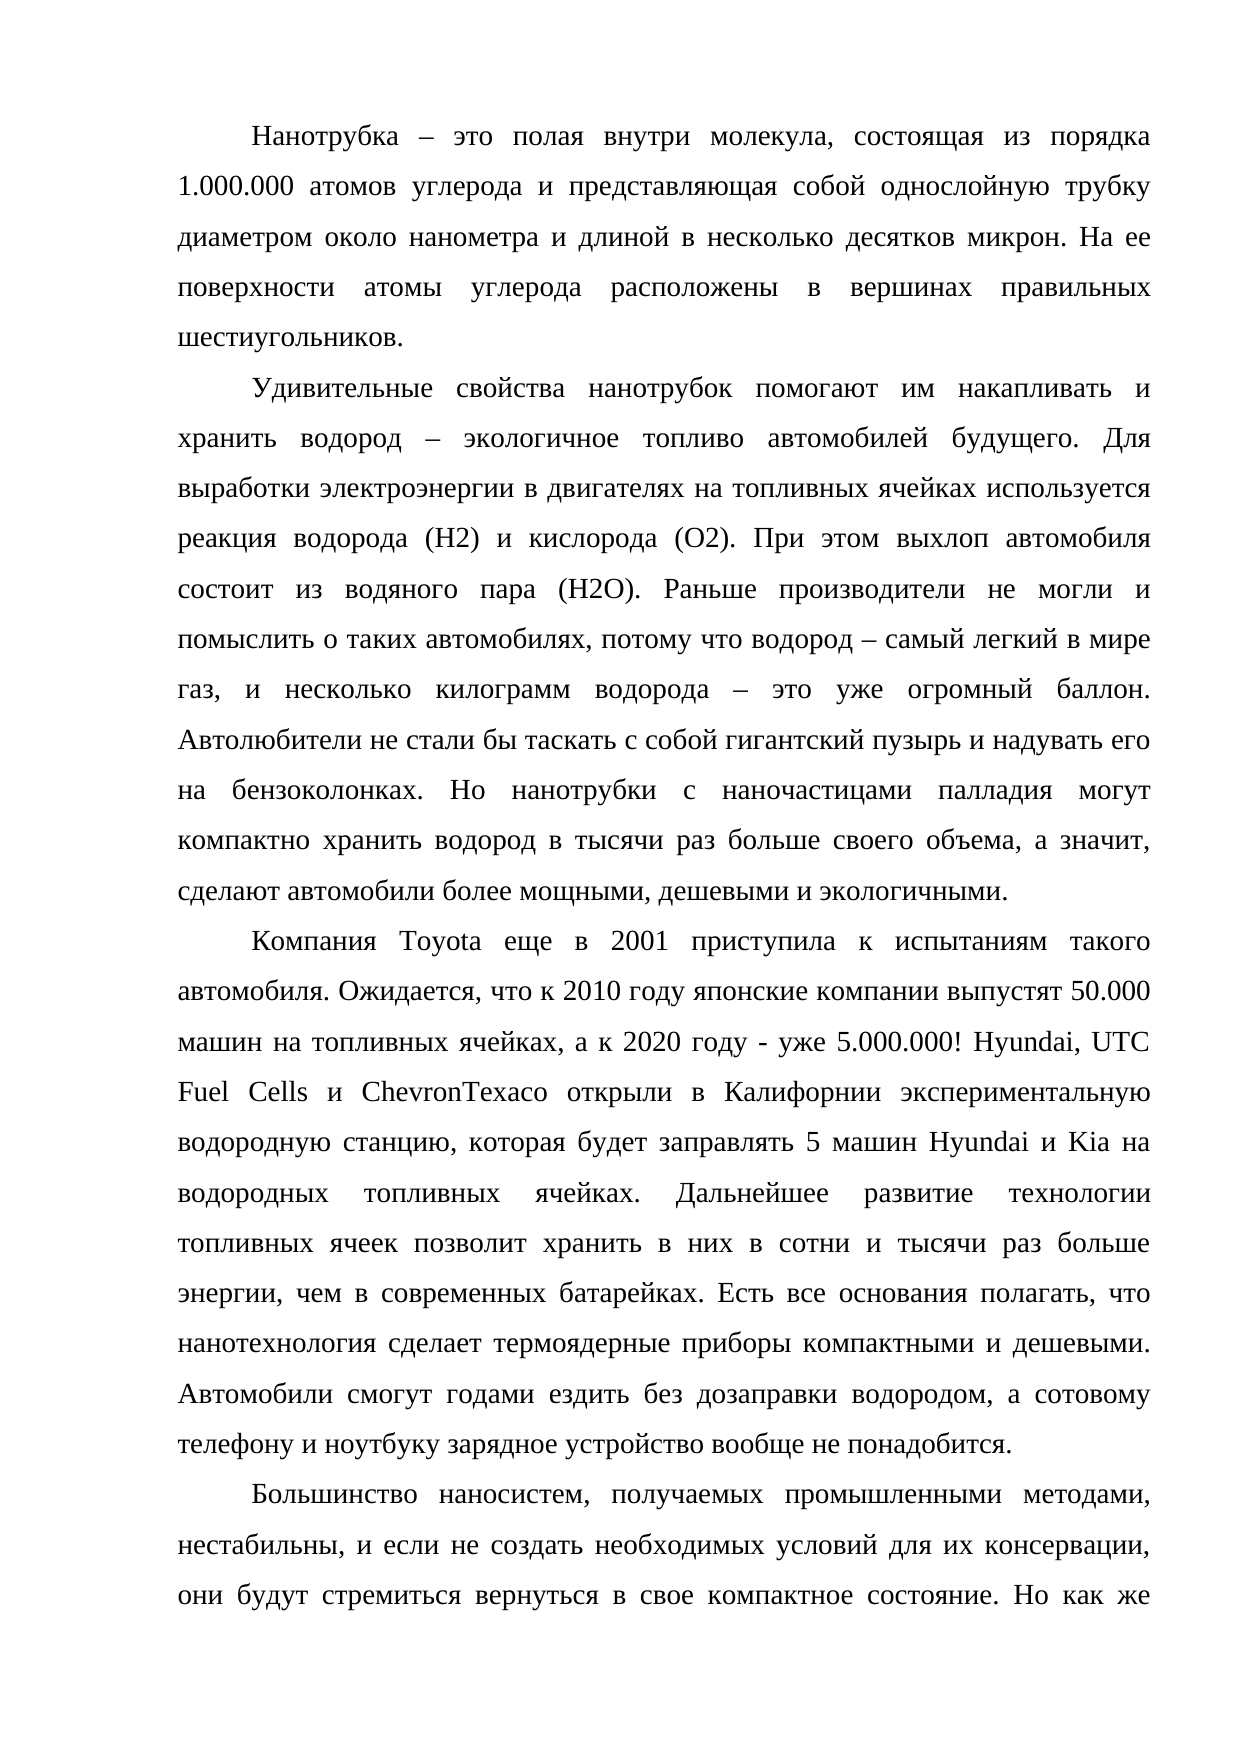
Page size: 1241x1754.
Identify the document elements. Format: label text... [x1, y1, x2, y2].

text Нанотрубка – это полая внутри молекула, состоящая из порядка 1.000.000 атомов углерода и представляющая собой однослойную трубку диаметром около нанометра и длиной в несколько десятков микрон. На ее поверхности атомы углерода расположены в вершинах правильных шестиугольников. [177, 118, 1152, 353]
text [177, 1477, 1152, 1611]
text Удивительные свойства нанотрубок помогают им накапливать и хранить водород – экологичное топливо автомобилей будущего. Для выработки электроэнергии в двигателях на топливных ячейках используется реакция водорода (H2) и кислорода (O2). При этом выхлоп автомобиля состоит из водяного пара (H2O). Раньше производители не могли и помыслить о таких автомобилях, потому что водород – самый легкий в мире газ, и несколько килограмм водорода – это уже огромный баллон. Автолюбители не стали бы таскать с собой гигантский пузырь и надувать его на бензоколонках. Но нанотрубки с наночастицами палладия могут компактно хранить водород в тысячи раз больше своего объема, а значит, сделают автомобили более мощными, дешевыми и экологичными. [177, 370, 1152, 906]
text Компания Toyota еще в 2001 приступила к испытаниям такого автомобиля. Ожидается, что к 2010 году японские компании выпустят 50.000 машин на топливных ячейках, а к 2020 году - уже 5.000.000! Hyundai, UTC Fuel Cells и ChevronTexaco открыли в Калифорнии экспериментальную водородную станцию, которая будет заправлять 5 машин Hyundai и Kia на водородных топливных ячейках. Дальнейшее развитие технологии топливных ячеек позволит хранить в них в сотни и тысячи раз больше энергии, чем в современных батарейках. Есть все основания полагать, что нанотехнология сделает термоядерные приборы компактными и дешевыми. Автомобили смогут годами ездить без дозаправки водородом, а сотовому телефону и ноутбуку зарядное устройство вообще не понадобится. [177, 923, 1152, 1460]
